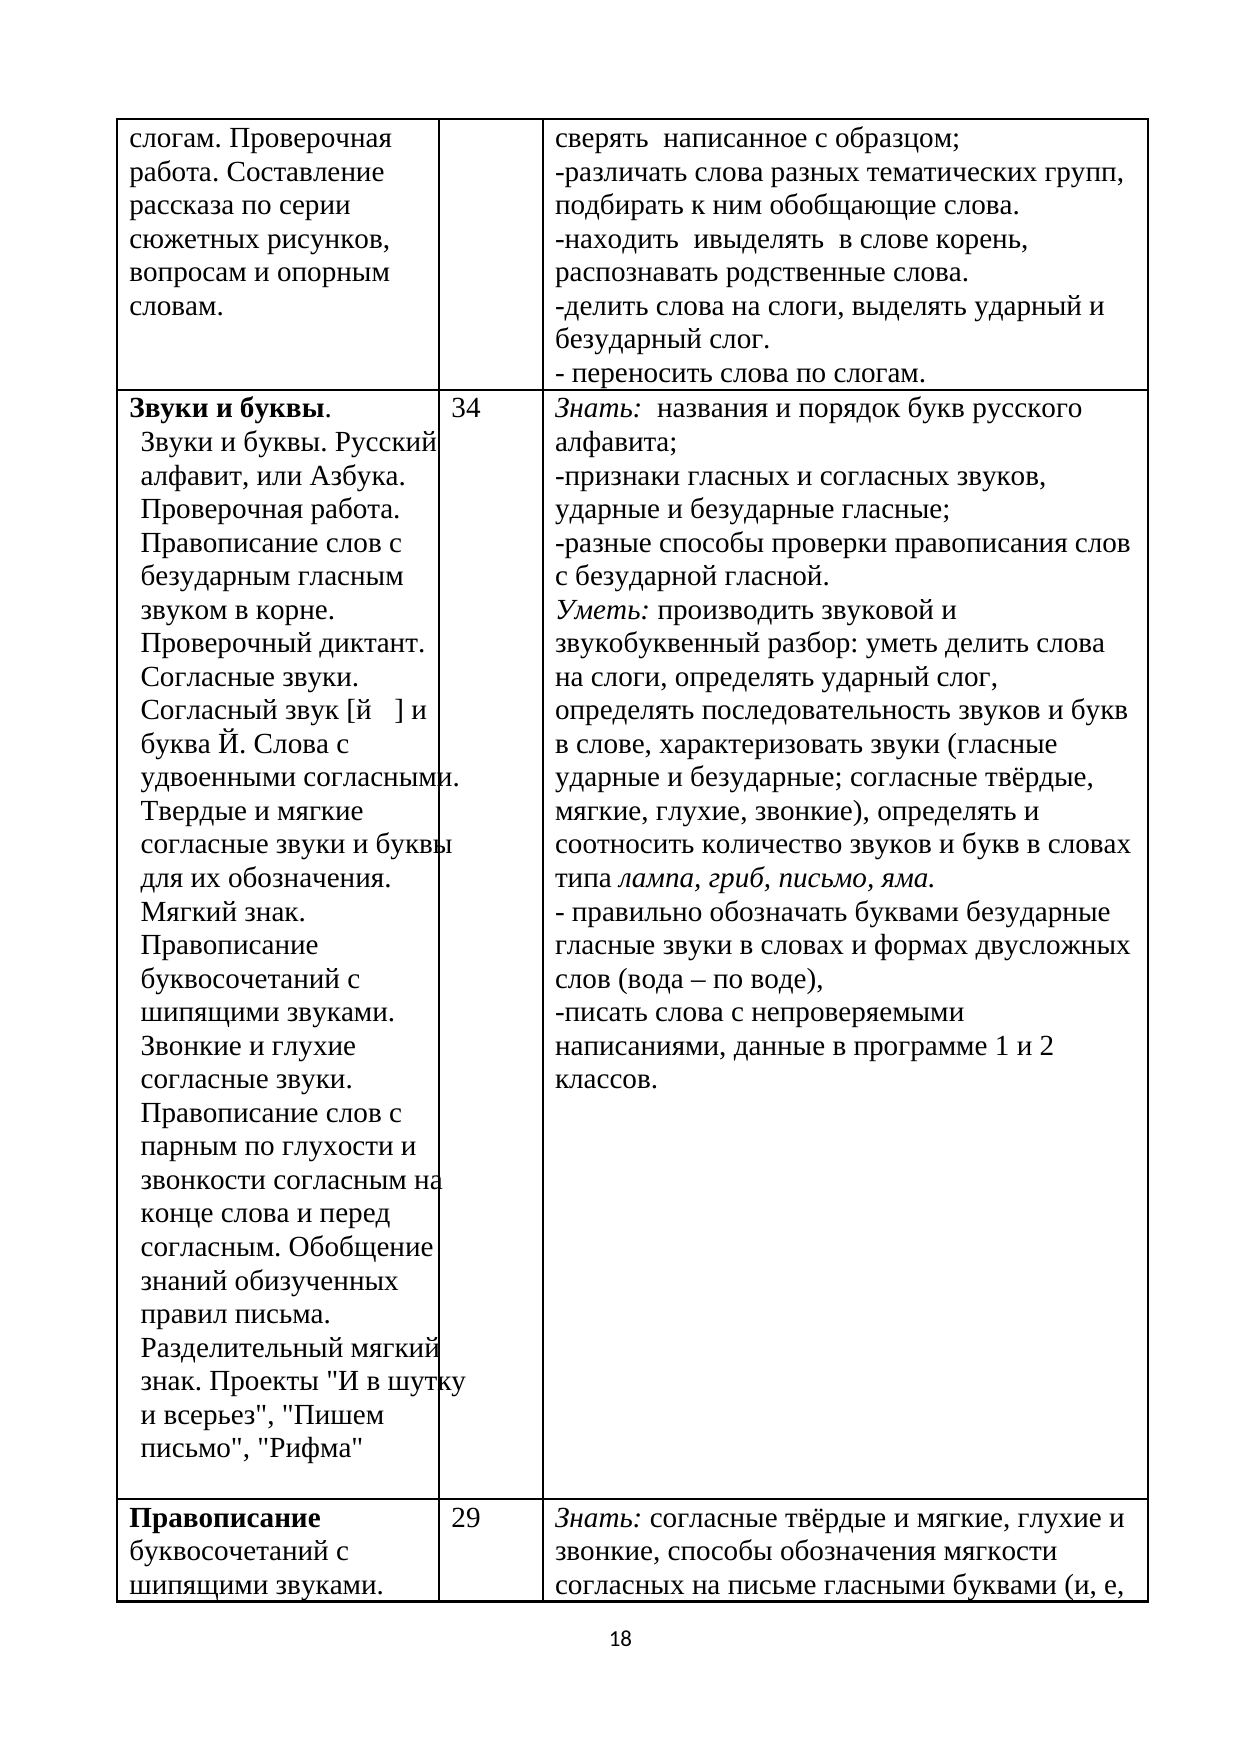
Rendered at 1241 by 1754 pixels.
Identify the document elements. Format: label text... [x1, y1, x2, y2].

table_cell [544, 120, 1147, 388]
table_cell Знать: названия и порядок букв русского алфавита; -признаки гласных и согласных звуков, ударные и безударные гласные; -разные способы проверки правописания слов с безударной гласной. Уметь: производить звуковой и звукобуквенный разбор: уметь делить слова на слоги, определять ударный слог, определять последовательность звуков и букв в слове, характеризовать звуки (гласные ударные и безударные; согласные твёрдые, мягкие, глухие, звонкие), определять и соотносить количество звуков и букв в словах типа лампа, гриб, письмо, яма. - правильно обозначать буквами безударные гласные звуки в словах и формах двусложных слов (вода – по воде), -писать слова с непроверяемыми написаниями, данные в программе 1 и 2 классов. [544, 391, 1147, 1498]
table_cell 29 [440, 1500, 542, 1600]
table_cell 34 [440, 391, 542, 1498]
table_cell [544, 1500, 1147, 1600]
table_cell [118, 120, 438, 388]
table_cell Звуки и буквы. [118, 391, 438, 1498]
table_cell 22 [440, 120, 542, 388]
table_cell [118, 1500, 438, 1600]
